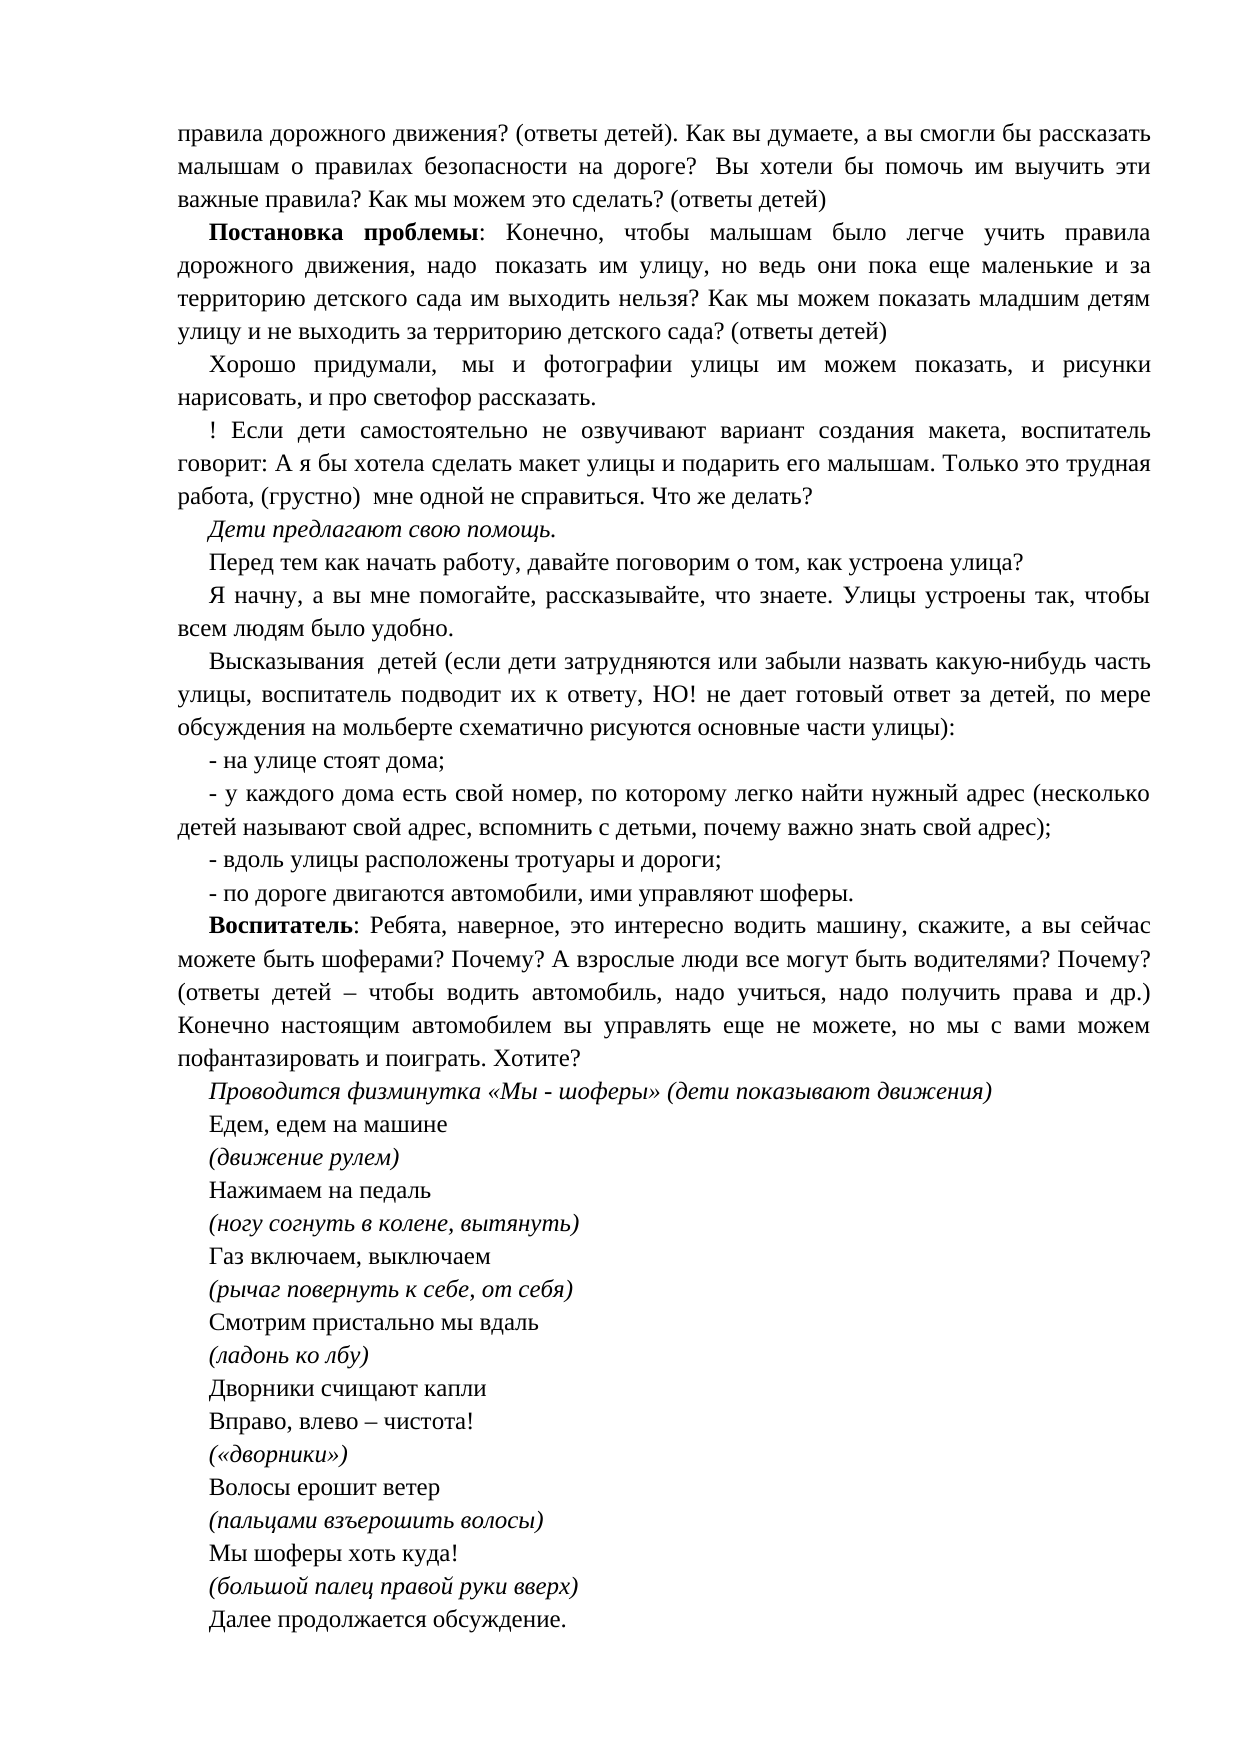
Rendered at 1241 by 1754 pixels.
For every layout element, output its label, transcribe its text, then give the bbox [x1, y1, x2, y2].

text (рычаг повернуть к себе, от себя) [177, 1274, 1152, 1303]
text - вдоль улицы расположены тротуары и дороги; [177, 844, 1152, 873]
text Далее продолжается обсуждение. [177, 1604, 1152, 1633]
text Перед тем как начать работу, давайте поговорим о том, как устроена улица? [177, 547, 1152, 576]
text (ладонь ко лбу) [177, 1340, 1152, 1369]
text Проводится физминутка «Мы - шоферы» (дети показывают движения) [177, 1076, 1152, 1104]
text Вправо, влево – чистота! [177, 1406, 1152, 1435]
text («дворники») [177, 1439, 1152, 1468]
text Смотрим пристально мы вдаль [177, 1307, 1152, 1336]
text Дети предлагают свою помощь. [177, 514, 1152, 543]
text Волосы ерошит ветер [177, 1472, 1152, 1501]
text (большой палец правой руки вверх) [177, 1571, 1152, 1600]
text Хорошо придумали, мы и фотографии улицы им можем показать, и рисунки нарисовать, и про светофор рассказать. [177, 349, 1152, 411]
text Я начну, а вы мне помогайте, рассказывайте, что знаете. Улицы устроены так, чтобы всем людям было удобно. [177, 580, 1152, 642]
text (ногу согнуть в колене, вытянуть) [177, 1208, 1152, 1237]
text (пальцами взъерошить волосы) [177, 1505, 1152, 1534]
text Едем, едем на машине [177, 1109, 1152, 1137]
text Высказывания детей (если дети затрудняются или забыли назвать какую-нибудь часть улицы, воспитатель подводит их к ответу, НО! не дает готовый ответ за детей, по мере обсуждения на мольберте схематично рисуются основные части улицы): [177, 646, 1152, 741]
text (движение рулем) [177, 1142, 1152, 1171]
text Нажимаем на педаль [177, 1175, 1152, 1203]
text Воспитатель: Ребята, наверное, это интересно водить машину, скажите, а вы сейчас можете быть шоферами? Почему? А взрослые люди все могут быть водителями? Почему? (ответы детей – чтобы водить автомобиль, надо учиться, надо получить права и др.) Конечно настоящим автомобилем вы управлять еще не можете, но мы с вами можем пофантазировать и поиграть. Хотите? [177, 911, 1152, 1071]
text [177, 118, 1152, 213]
text - у каждого дома есть свой номер, по которому легко найти нужный адрес (несколько детей называют свой адрес, вспомнить с детьми, почему важно знать свой адрес); [177, 778, 1152, 840]
text Мы шоферы хоть куда! [177, 1538, 1152, 1567]
text Газ включаем, выключаем [177, 1241, 1152, 1269]
text - на улице стоят дома; [177, 746, 1152, 774]
text Постановка проблемы: Конечно, чтобы малышам было легче учить правила дорожного движения, надо показать им улицу, но ведь они пока еще маленькие и за территорию детского сада им выходить нельзя? Как мы можем показать младшим детям улицу и не выходить за территорию детского сада? (ответы детей) [177, 217, 1152, 345]
text ! Если дети самостоятельно не озвучивают вариант создания макета, воспитатель говорит: А я бы хотела сделать макет улицы и подарить его малышам. Только это трудная работа, (грустно) мне одной не справиться. Что же делать? [177, 415, 1152, 510]
text Дворники счищают капли [177, 1373, 1152, 1402]
text - по дороге двигаются автомобили, ими управляют шоферы. [177, 878, 1152, 906]
